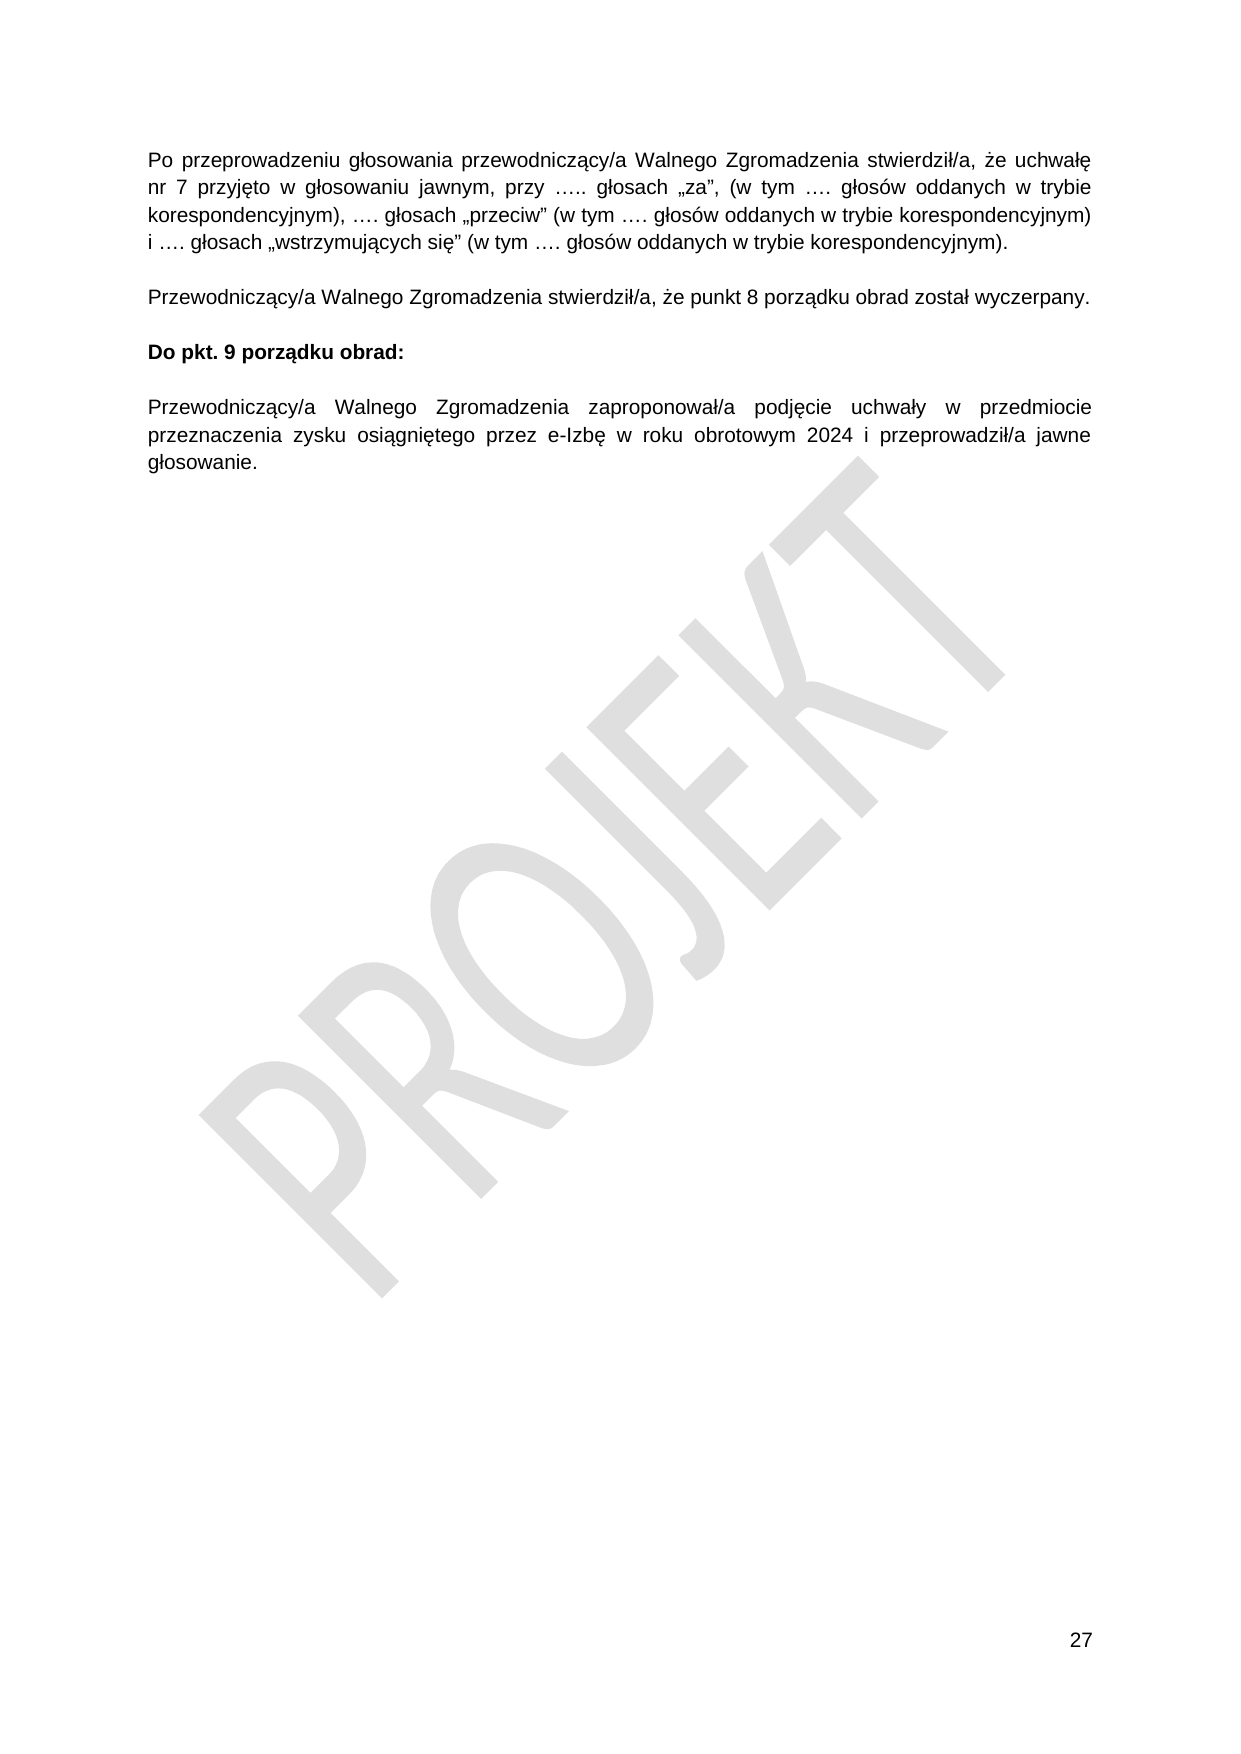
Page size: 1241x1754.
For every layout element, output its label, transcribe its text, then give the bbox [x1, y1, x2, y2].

text Przewodniczący/a Walnego Zgromadzenia stwierdził/a, że punkt 8 porządku obrad został wyczerpany. [148, 285, 1093, 309]
text Po przeprowadzeniu głosowania przewodniczący/a Walnego Zgromadzenia stwierdził/a, że uchwałę nr 7 przyjęto w głosowaniu jawnym, przy ….. głosach „za”, (w tym …. głosów oddanych w trybie korespondencyjnym), …. głosach „przeciw” (w tym …. głosów oddanych w trybie korespondencyjnym) i …. głosach „wstrzymujących się” (w tym …. głosów oddanych w trybie korespondencyjnym). [148, 148, 1093, 254]
text Przewodniczący/a Walnego Zgromadzenia zaproponował/a podjęcie uchwały w przedmiocie przeznaczenia zysku osiągniętego przez e-Izbę w roku obrotowym 2024 i przeprowadził/a jawne głosowanie. [148, 395, 1093, 474]
text Do pkt. 9 porządku obrad: [148, 340, 1093, 364]
